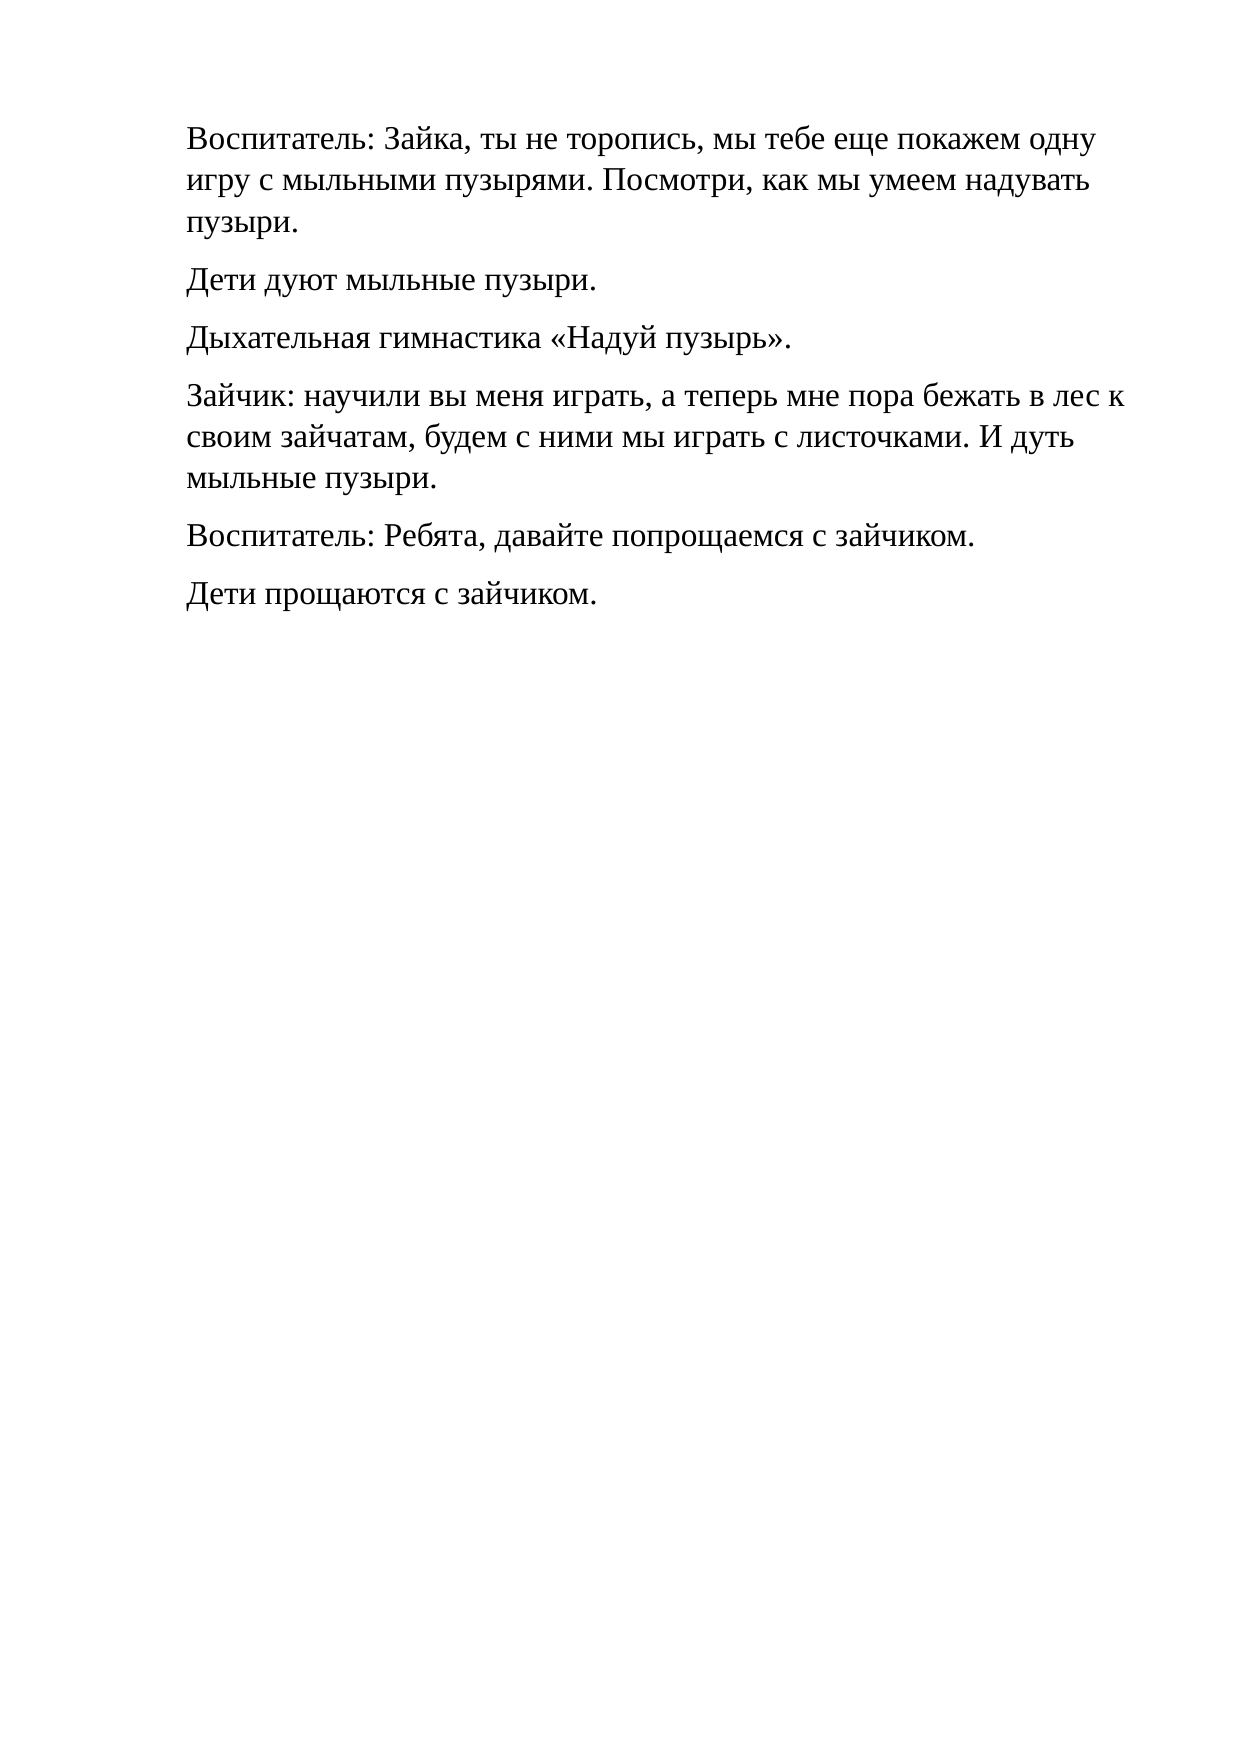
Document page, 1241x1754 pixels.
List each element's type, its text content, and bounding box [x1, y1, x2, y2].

text Дыхательная гимнастика «Надуй пузырь». [186, 317, 1152, 355]
text Зайчик: научили вы меня играть, а теперь мне пора бежать в лес к своим зайчатам, будем с ними мы играть с листочками. И дуть мыльные пузыри. [186, 375, 1152, 496]
text Воспитатель: Ребята, давайте попрощаемся с зайчиком. [186, 516, 1152, 554]
text Дети прощаются с зайчиком. [186, 574, 1152, 612]
text Воспитатель: Зайка, ты не торопись, мы тебе еще покажем одну игру с мыльными пузырями. Посмотри, как мы умеем надувать пузыри. [186, 118, 1152, 239]
text Дети дуют мыльные пузыри. [186, 259, 1152, 297]
